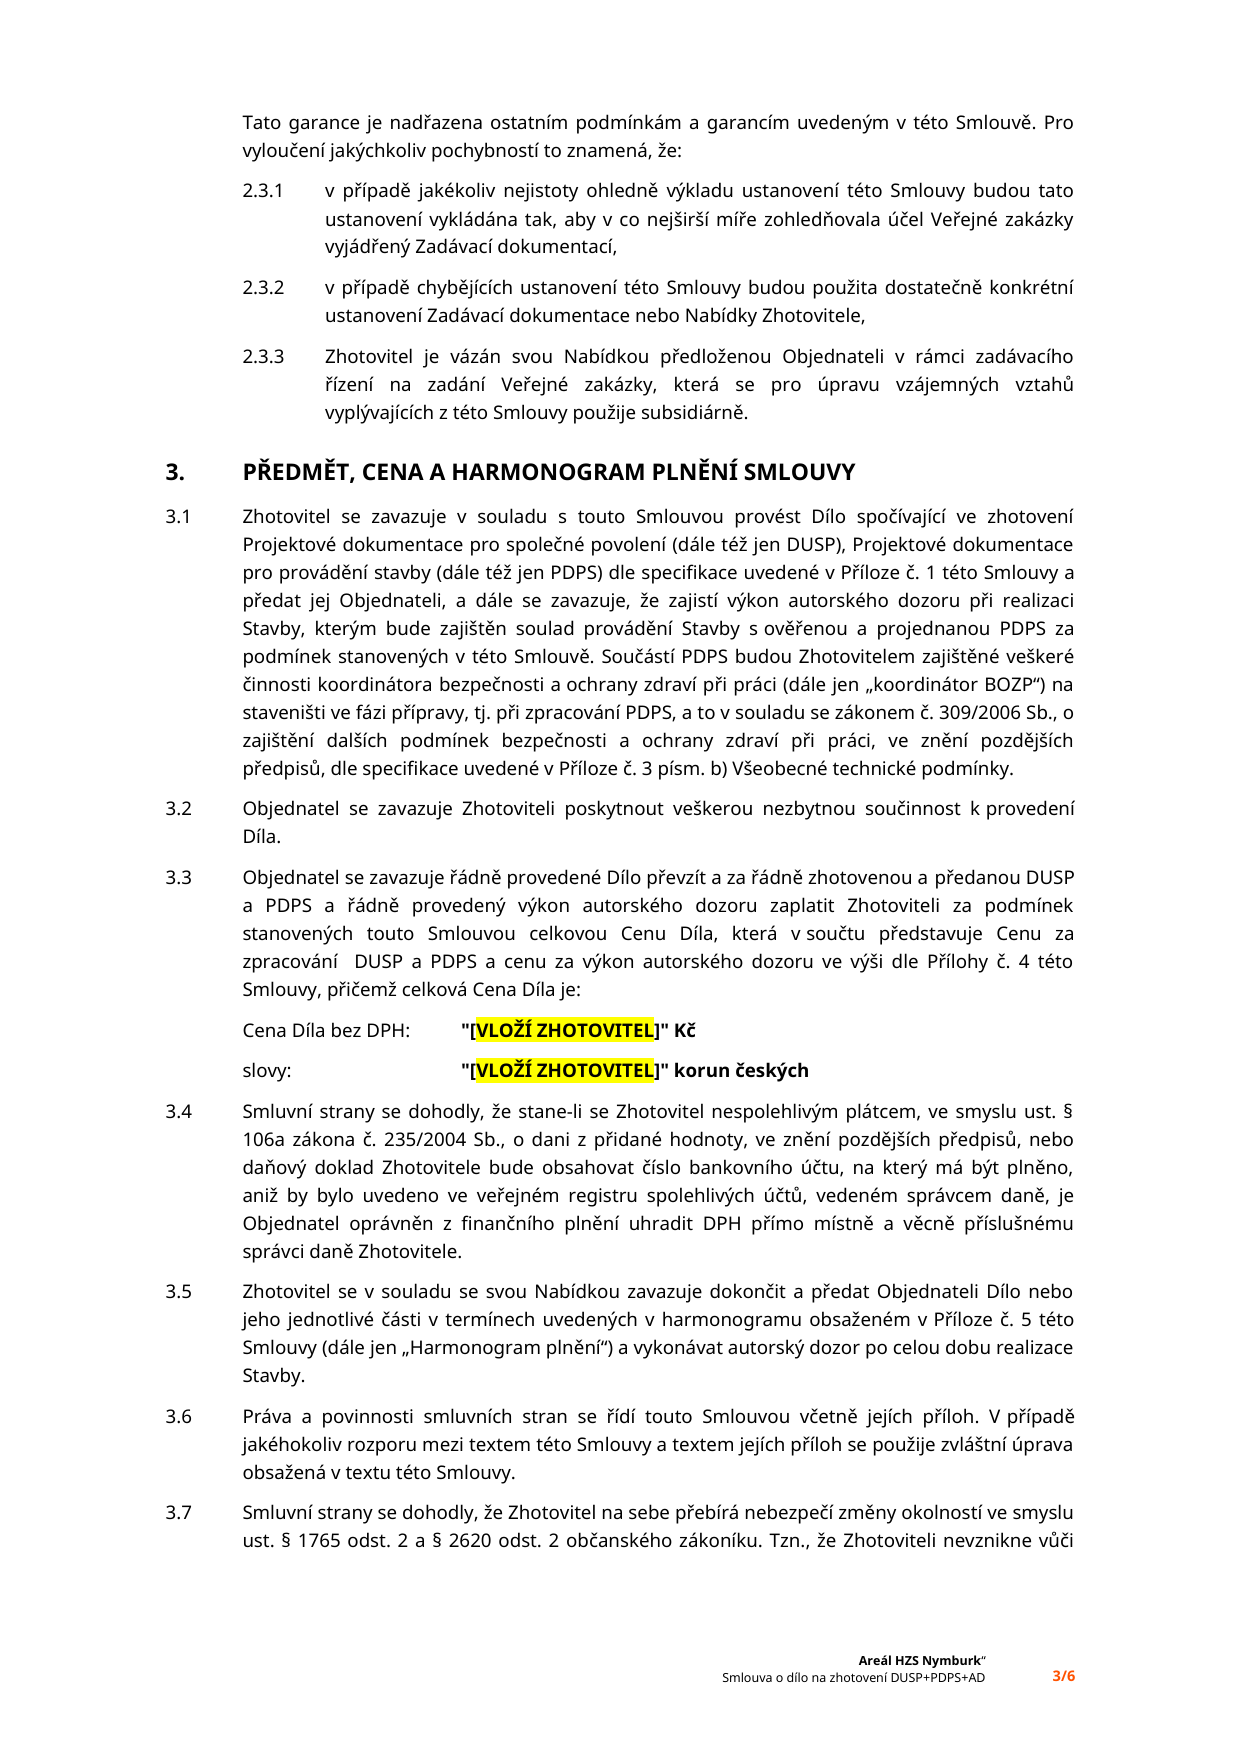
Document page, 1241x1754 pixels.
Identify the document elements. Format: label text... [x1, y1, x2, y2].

text slovy: "[VLOŽÍ ZHOTOVITEL]" korun českých [242, 1057, 1075, 1083]
text v případě chybějících ustanovení této Smlouvy budou použita dostatečně konkrétní ustanovení Zadávací dokumentace nebo Nabídky Zhotovitele, [242, 274, 1075, 328]
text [165, 109, 1075, 163]
text Objednatel se zavazuje řádně provedené Dílo převzít a za řádně zhotovenou a předanou DUSP a PDPS a řádně provedený výkon autorského dozoru zaplatit Zhotoviteli za podmínek stanovených touto Smlouvou celkovou Cenu Díla, která v součtu představuje Cenu za zpracování DUSP a PDPS a cenu za výkon autorského dozoru ve výši dle Přílohy č. 4 této Smlouvy, přičemž celková Cena Díla je: [165, 864, 1075, 1002]
text Cena Díla bez DPH: "[VLOŽÍ ZHOTOVITEL]" Kč [242, 1017, 476, 1042]
text Práva a povinnosti smluvních stran se řídí touto Smlouvou včetně jejích příloh. V případě jakéhokoliv rozporu mezi textem této Smlouvy a textem jejích příloh se použije zvláštní úprava obsažená v textu této Smlouvy. [165, 1403, 1075, 1485]
text Zhotovitel je vázán svou Nabídkou předloženou Objednateli v rámci zadávacího řízení na zadání Veřejné zakázky, která se pro úpravu vzájemných vztahů vyplývajících z této Smlouvy použije subsidiárně. [242, 343, 1075, 424]
text Smluvní strany se dohodly, že stane-li se Zhotovitel nespolehlivým plátcem, ve smyslu ust. § 106a zákona č. 235/2004 Sb., o dani z přidané hodnoty, ve znění pozdějších předpisů, nebo daňový doklad Zhotovitele bude obsahovat číslo bankovního účtu, na který má být plněno, aniž by bylo uvedeno ve veřejném registru spolehlivých účtů, vedeném správcem daně, je Objednatel oprávněn z finančního plnění uhradit DPH přímo místně a věcně příslušnému správci daně Zhotovitele. [165, 1098, 1075, 1263]
text PŘEDMĚT, CENA A HARMONOGRAM PLNĚNÍ SMLOUVY [165, 456, 1075, 487]
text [165, 1500, 1075, 1553]
text Zhotovitel se v souladu se svou Nabídkou zavazuje dokončit a předat Objednateli Dílo nebo jeho jednotlivé části v termínech uvedených v harmonogramu obsaženém v Příloze č. 5 této Smlouvy (dále jen „Harmonogram plnění“) a vykonávat autorský dozor po celou dobu realizace Stavby. [165, 1278, 1075, 1388]
text v případě jakékoliv nejistoty ohledně výkladu ustanovení této Smlouvy budou tato ustanovení vykládána tak, aby v co nejširší míře zohledňovala účel Veřejné zakázky vyjádřený Zadávací dokumentací, [242, 178, 1075, 259]
text Cena Díla bez DPH: "[VLOŽÍ ZHOTOVITEL]" Kč [654, 1017, 1075, 1042]
text Objednatel se zavazuje Zhotoviteli poskytnout veškerou nezbytnou součinnost k provedení Díla. [165, 796, 1075, 849]
text Zhotovitel se zavazuje v souladu s touto Smlouvou provést Dílo spočívající ve zhotovení Projektové dokumentace pro společné povolení (dále též jen DUSP), Projektové dokumentace pro provádění stavby (dále též jen PDPS) dle specifikace uvedené v Příloze č. 1 této Smlouvy a předat jej Objednateli, a dále se zavazuje, že zajistí výkon autorského dozoru při realizaci Stavby, kterým bude zajištěn soulad provádění Stavby s ověřenou a projednanou PDPS za podmínek stanovených v této Smlouvě. Součástí PDPS budou Zhotovitelem zajištěné veškeré činnosti koordinátora bezpečnosti a ochrany zdraví při práci (dále jen „koordinátor BOZP“) na staveništi ve fázi přípravy, tj. při zpracování PDPS, a to v souladu se zákonem č. 309/2006 Sb., o zajištění dalších podmínek bezpečnosti a ochrany zdraví při práci, ve znění pozdějších předpisů, dle specifikace uvedené v Příloze č. 3 písm. b) Všeobecné technické podmínky. [165, 503, 1075, 781]
